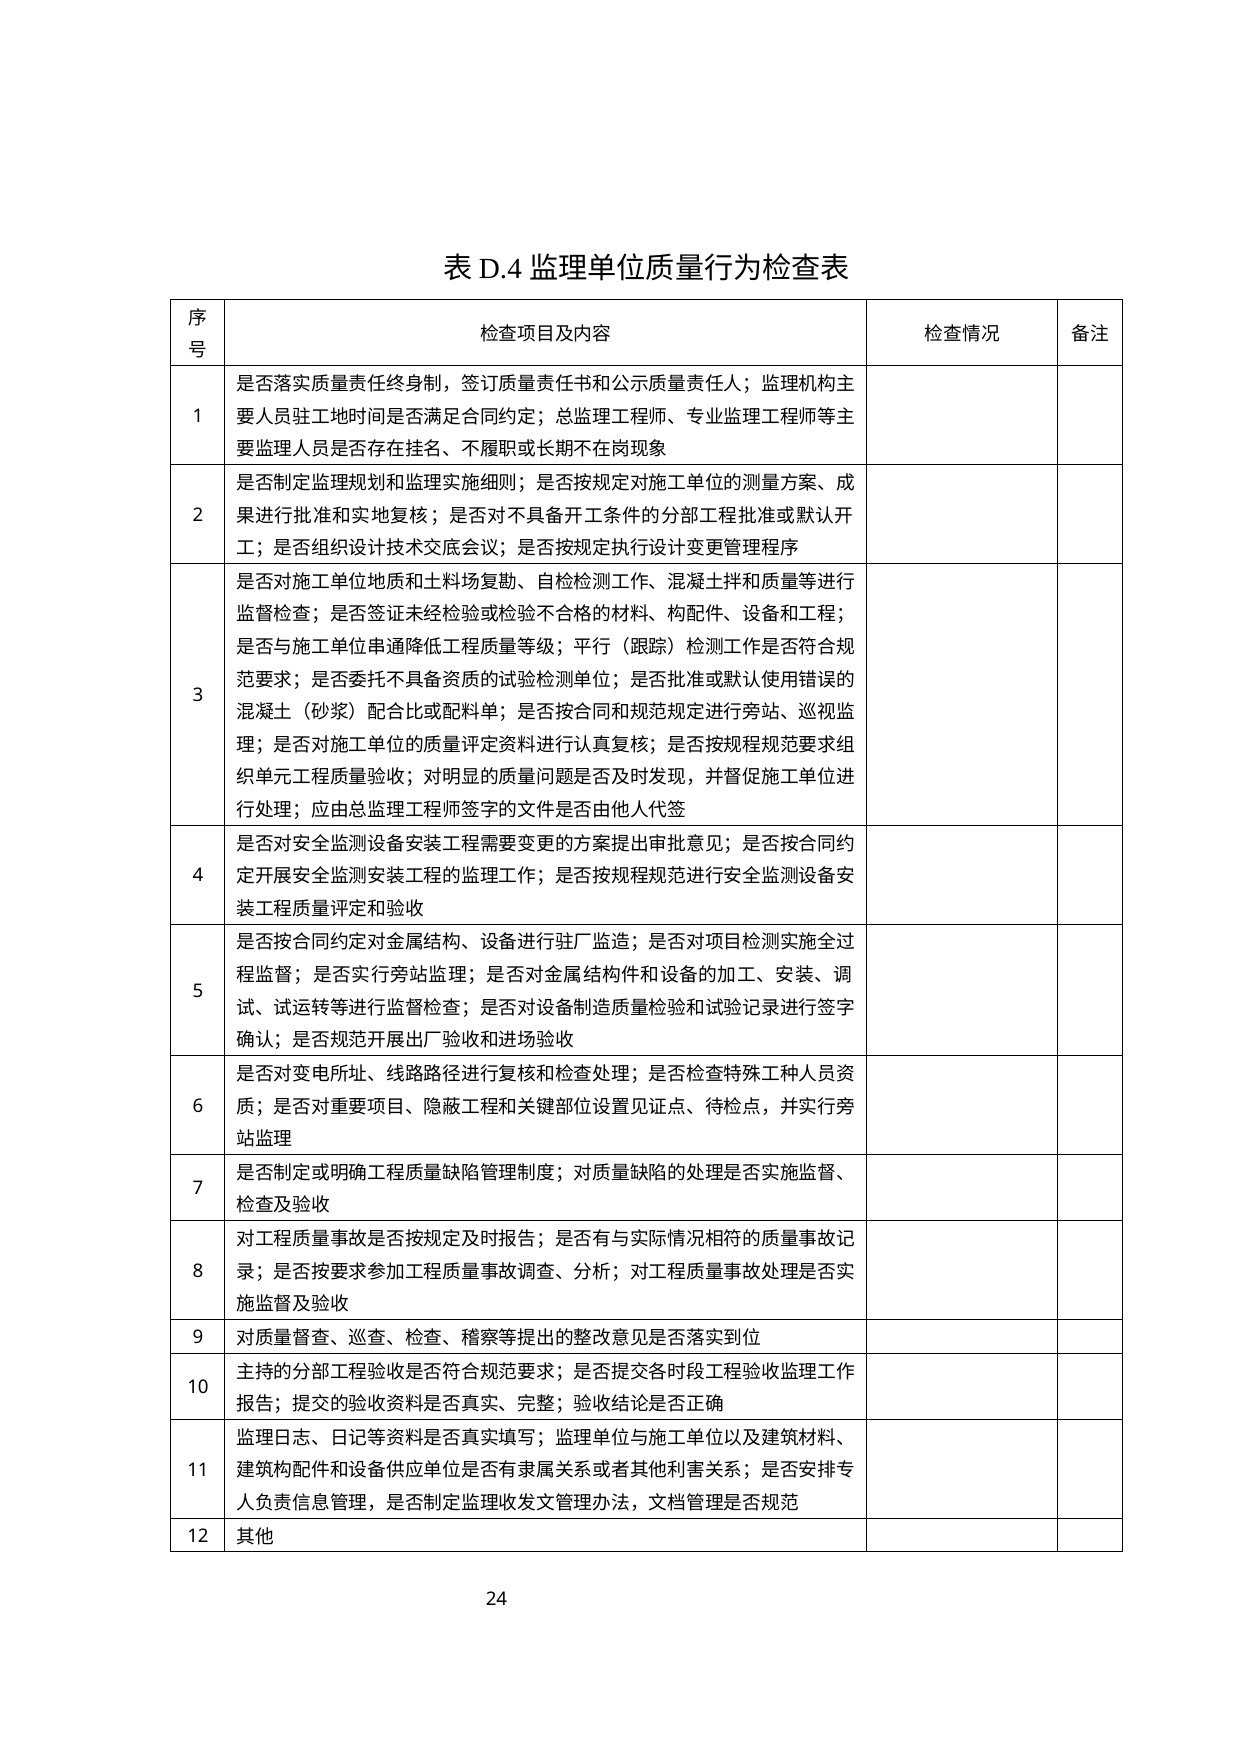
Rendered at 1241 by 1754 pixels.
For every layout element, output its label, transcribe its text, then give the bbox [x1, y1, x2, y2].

table_cell [867, 1354, 1057, 1419]
table_cell 是否对施工单位地质和土料场复勘、自检检测工作、混凝土拌和质量等进行监督检查；是否签证未经检验或检验不合格的材料、构配件、设备和工程；是否与施工单位串通降低工程质量等级；平行（跟踪）检测工作是否符合规范要求；是否委托不具备资质的试验检测单位；是否批准或默认使用错误的混凝土（砂浆）配合比或配料单；是否按合同和规范规定进行旁站、巡视监理；是否对施工单位的质量评定资料进行认真复核；是否按规程规范要求组织单元工程质量验收；对明显的质量问题是否及时发现，并督促施工单位进行处理；应由总监理工程师签字的文件是否由他人代签 [225, 564, 866, 824]
table_cell 是否制定或明确工程质量缺陷管理制度；对质量缺陷的处理是否实施监督、检查及验收 [225, 1155, 866, 1220]
table_cell [1058, 925, 1122, 1055]
table_cell 10 [171, 1354, 224, 1419]
table_cell 2 [171, 465, 224, 563]
table_cell [867, 1056, 1057, 1154]
table_cell [867, 366, 1057, 464]
table_cell 12 [171, 1519, 224, 1551]
table_cell [867, 1221, 1057, 1319]
table_cell [1058, 1221, 1122, 1319]
text 表D.4 监理单位质量行为检查表 [207, 233, 1087, 299]
table_cell [867, 1155, 1057, 1220]
table_cell [1058, 826, 1122, 923]
table_header 检查情况 [867, 300, 1057, 365]
table_cell [867, 1420, 1057, 1518]
table_cell [1058, 564, 1122, 824]
table_cell 监理日志、日记等资料是否真实填写；监理单位与施工单位以及建筑材料、建筑构配件和设备供应单位是否有隶属关系或者其他利害关系；是否安排专人负责信息管理，是否制定监理收发文管理办法，文档管理是否规范 [225, 1420, 866, 1518]
table_cell [1058, 1155, 1122, 1220]
table_cell 主持的分部工程验收是否符合规范要求；是否提交各时段工程验收监理工作报告；提交的验收资料是否真实、完整；验收结论是否正确 [225, 1354, 866, 1419]
table_cell 11 [171, 1420, 224, 1518]
table_cell [867, 465, 1057, 563]
table_cell [867, 1320, 1057, 1352]
table_cell [1058, 1320, 1122, 1352]
table_cell 对工程质量事故是否按规定及时报告；是否有与实际情况相符的质量事故记录；是否按要求参加工程质量事故调查、分析；对工程质量事故处理是否实施监督及验收 [225, 1221, 866, 1319]
table_cell 其他 [225, 1519, 866, 1551]
table_cell [1058, 1519, 1122, 1551]
table_cell [1058, 465, 1122, 563]
table_cell 3 [171, 564, 224, 824]
table_cell 对质量督查、巡查、检查、稽察等提出的整改意见是否落实到位 [225, 1320, 866, 1352]
table_cell 是否制定监理规划和监理实施细则；是否按规定对施工单位的测量方案、成果进行批准和实地复核；是否对不具备开工条件的分部工程批准或默认开工；是否组织设计技术交底会议；是否按规定执行设计变更管理程序 [225, 465, 866, 563]
table_cell 8 [171, 1221, 224, 1319]
table_cell 是否对安全监测设备安装工程需要变更的方案提出审批意见；是否按合同约定开展安全监测安装工程的监理工作；是否按规程规范进行安全监测设备安装工程质量评定和验收 [225, 826, 866, 923]
table_cell 9 [171, 1320, 224, 1352]
table_cell 7 [171, 1155, 224, 1220]
table_cell 是否落实质量责任终身制，签订质量责任书和公示质量责任人；监理机构主要人员驻工地时间是否满足合同约定；总监理工程师、专业监理工程师等主要监理人员是否存在挂名、不履职或长期不在岗现象 [225, 366, 866, 464]
table_cell 4 [171, 826, 224, 923]
table_header 备注 [1058, 300, 1122, 365]
table_header 序号 [171, 300, 224, 365]
table_cell [867, 1519, 1057, 1551]
table_cell [867, 564, 1057, 824]
table_cell 6 [171, 1056, 224, 1154]
table_cell 是否对变电所址、线路路径进行复核和检查处理；是否检查特殊工种人员资质；是否对重要项目、隐蔽工程和关键部位设置见证点、待检点，并实行旁站监理 [225, 1056, 866, 1154]
table_cell [1058, 1056, 1122, 1154]
table_cell 1 [171, 366, 224, 464]
table_cell 5 [171, 925, 224, 1055]
table_cell [867, 925, 1057, 1055]
table_cell [1058, 366, 1122, 464]
table_cell [1058, 1420, 1122, 1518]
table_header 检查项目及内容 [225, 300, 866, 365]
table_cell [1058, 1354, 1122, 1419]
table_cell 是否按合同约定对金属结构、设备进行驻厂监造；是否对项目检测实施全过程监督；是否实行旁站监理；是否对金属结构件和设备的加工、安装、调试、试运转等进行监督检查；是否对设备制造质量检验和试验记录进行签字确认；是否规范开展出厂验收和进场验收 [225, 925, 866, 1055]
table_cell [867, 826, 1057, 923]
